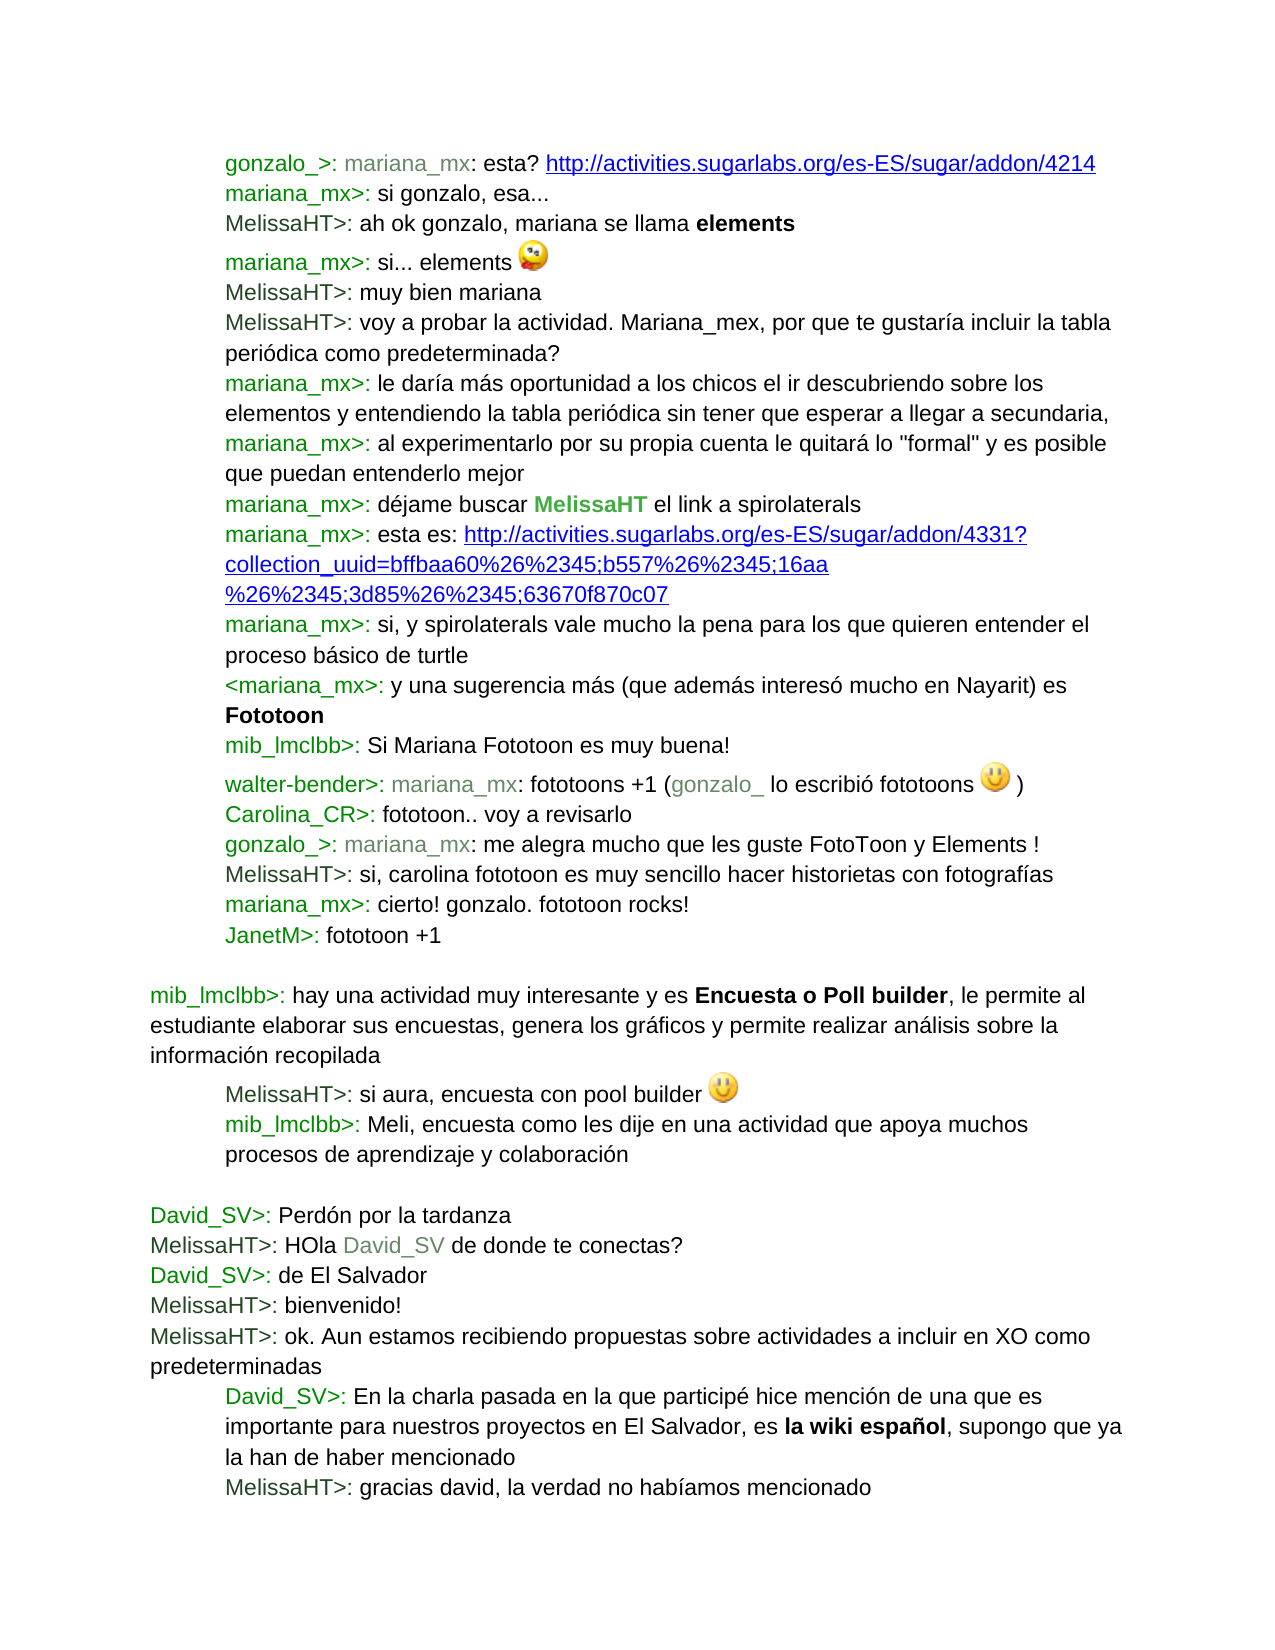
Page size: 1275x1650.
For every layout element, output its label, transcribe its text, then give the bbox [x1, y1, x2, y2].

text <mariana_mx>: y una sugerencia más (que además interesó mucho en Nayarit) es Fototoon [225, 672, 1125, 728]
text MelissaHT>: HOla David_SV de donde te conectas? [150, 1232, 1125, 1258]
text MelissaHT>: gracias david, la verdad no habíamos mencionado [150, 1474, 1125, 1500]
text mib_lmclbb>: Si Mariana Fototoon es muy buena! [150, 732, 1125, 758]
text mariana_mx>: esta es: http://activities.sugarlabs.org/es-ES/sugar/addon/4331?collection_uuid=bffbaa60%26%2345;b557%26%2345;16aa%26%2345;3d85%26%2345;63670f870c07 [225, 521, 1125, 607]
picture [708, 1072, 739, 1103]
text David_SV>: En la charla pasada en la que participé hice mención de una que es importante para nuestros proyectos en El Salvador, es la wiki español, supongo que ya la han de haber mencionado [225, 1383, 1125, 1470]
text mariana_mx>: si gonzalo, esa... [225, 180, 1125, 207]
text mib_lmclbb>: Meli, encuesta como les dije en una actividad que apoya muchos procesos de aprendizaje y colaboración [225, 1111, 1125, 1168]
text MelissaHT>: si, carolina fototoon es muy sencillo hacer historietas con fotografías [225, 861, 1125, 888]
text mariana_mx>: le daría más oportunidad a los chicos el ir descubriendo sobre los elementos y entendiendo la tabla periódica sin tener que esperar a llegar a secundaria, mariana_mx>: al experimentarlo por su propia cuenta le quitará lo "formal" y es posible que puedan entenderlo mejor [225, 370, 1125, 487]
text walter-bender>: mariana_mx: fototoons +1 (gonzalo_ lo escribió fototoons :) ) [150, 762, 1125, 797]
text MelissaHT>: ok. Aun estamos recibiendo propuestas sobre actividades a incluir en XO como predeterminadas [150, 1323, 1125, 1379]
text MelissaHT>: bienvenido! [150, 1292, 1125, 1319]
text David_SV>: de El Salvador [150, 1262, 1125, 1288]
text Carolina_CR>: fototoon.. voy a revisarlo [225, 801, 1125, 827]
text David_SV>: Perdón por la tardanza [150, 1202, 1125, 1228]
text mib_lmclbb>: hay una actividad muy interesante y es Encuesta o Poll builder, le permite al estudiante elaborar sus encuestas, genera los gráficos y permite realizar análisis sobre la información recopilada [150, 982, 1125, 1069]
text MelissaHT>: voy a probar la actividad. Mariana_mex, por que te gustaría incluir la tabla periódica como predeterminada? [225, 309, 1125, 366]
text gonzalo_>: mariana_mx: esta? http://activities.sugarlabs.org/es-ES/sugar/addon/4214 [225, 150, 1125, 176]
text mariana_mx>: déjame buscar MelissaHT el link a spirolaterals [225, 491, 1125, 517]
text JanetM>: fototoon +1 [225, 922, 1125, 948]
text MelissaHT>: si aura, encuesta con pool builder [225, 1073, 1125, 1107]
picture [980, 762, 1011, 792]
text mariana_mx>: si, y spirolaterals vale mucho la pena para los que quieren entender el proceso básico de turtle [225, 611, 1125, 668]
text MelissaHT>: ah ok gonzalo, mariana se llama elements [225, 210, 1125, 237]
text mariana_mx>: si... elements [225, 241, 1125, 275]
text MelissaHT>: muy bien mariana [225, 279, 1125, 305]
text gonzalo_>: mariana_mx: me alegra mucho que les guste FotoToon y Elements ! [225, 831, 1125, 857]
picture [518, 240, 549, 271]
text mariana_mx>: cierto! gonzalo. fototoon rocks! [225, 891, 1125, 918]
